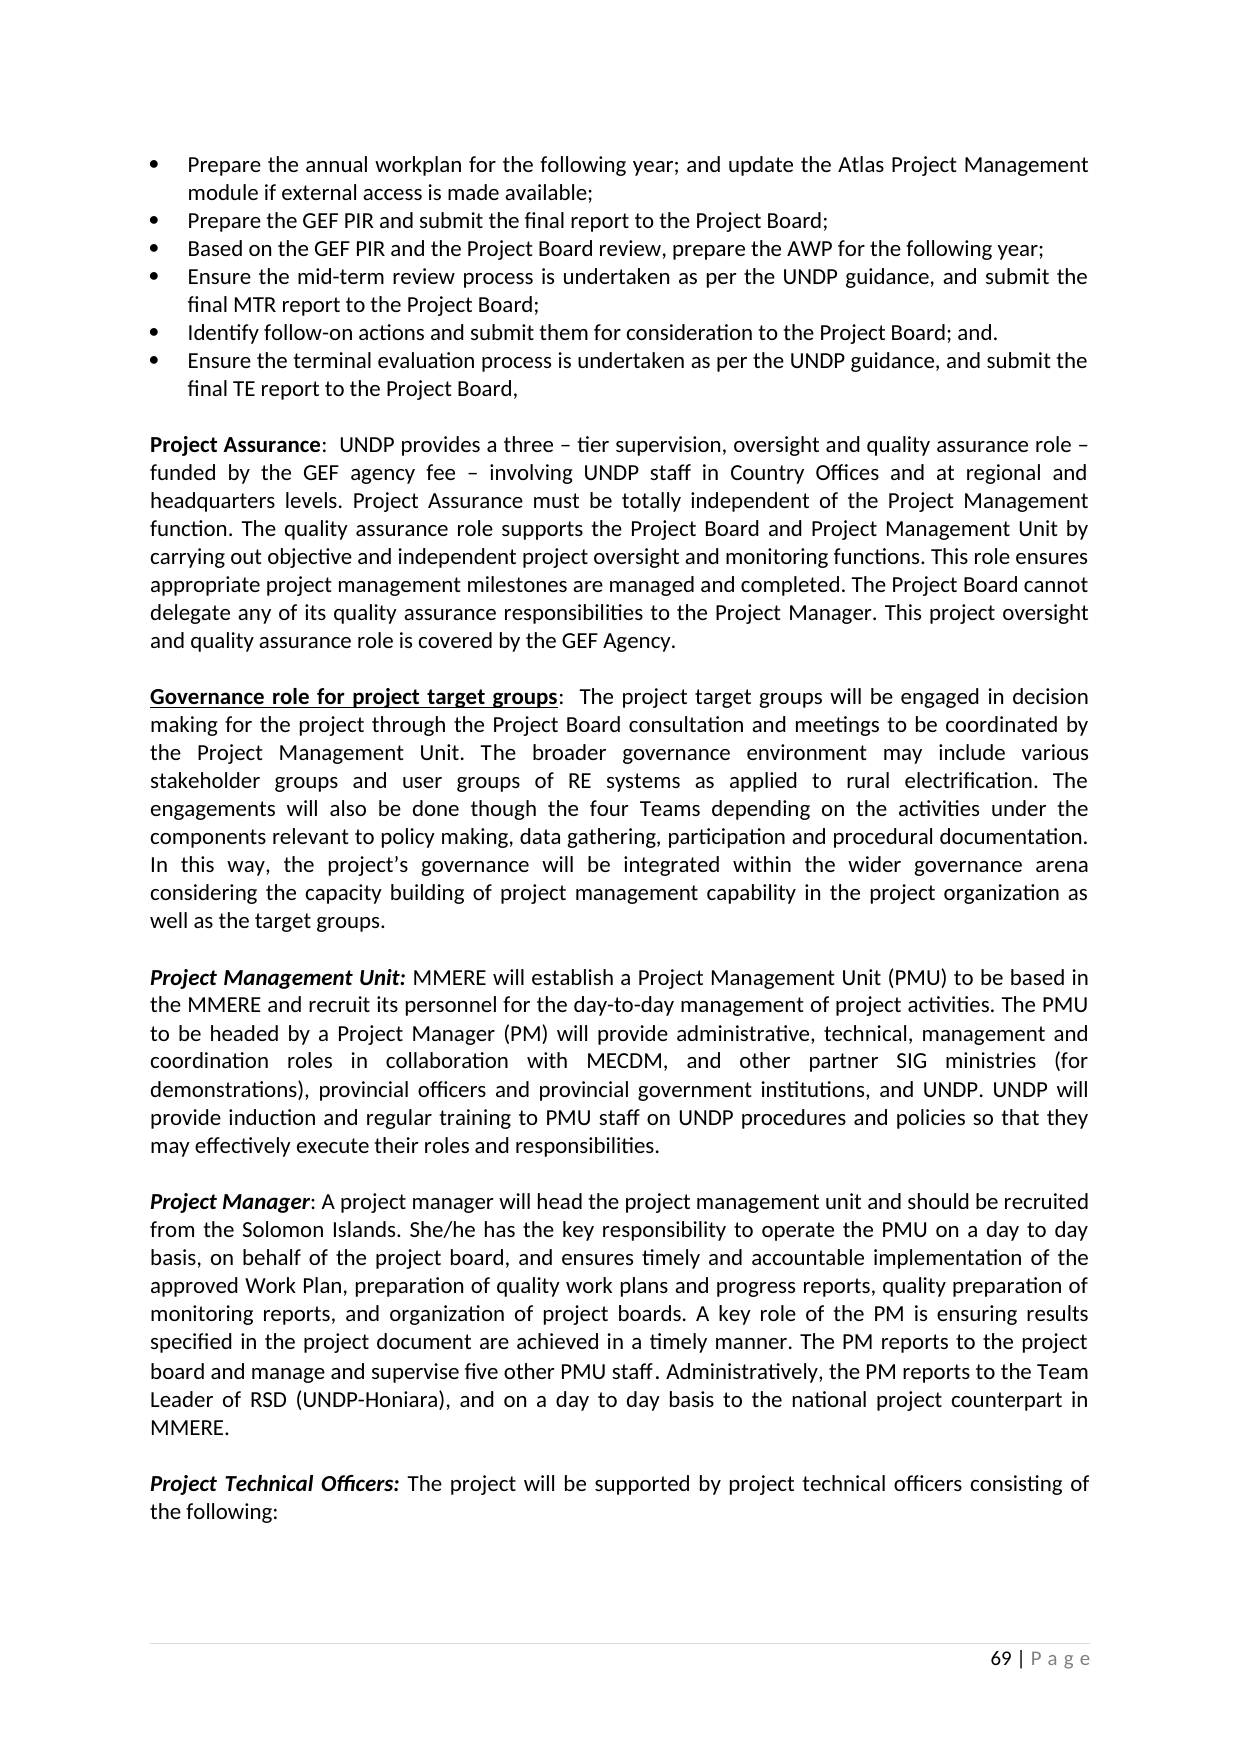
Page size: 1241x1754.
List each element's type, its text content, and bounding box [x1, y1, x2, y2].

text Project Management Unit: MMERE will establish a Project Management Unit (PMU) to be based in the MMERE and recruit its personnel for the day-to-day management of project activities. The PMU to be headed by a Project Manager (PM) will provide administrative, technical, management and coordination roles in collaboration with MECDM, and other partner SIG ministries (for demonstrations), provincial officers and provincial government institutions, and UNDP. UNDP will provide induction and regular training to PMU staff on UNDP procedures and policies so that they may effectively execute their roles and responsibilities. [150, 963, 1090, 1159]
list Ensure the terminal evaluation process is undertaken as per the UNDP guidance, and submit the final TE report to the Project Board, [150, 346, 1090, 402]
text Project Manager: A project manager will head the project management unit and should be recruited from the Solomon Islands. She/he has the key responsibility to operate the PMU on a day to day basis, on behalf of the project board, and ensures timely and accountable implementation of the approved Work Plan, preparation of quality work plans and progress reports, quality preparation of monitoring reports, and organization of project boards. A key role of the PM is ensuring results specified in the project document are achieved in a timely manner. The PM reports to the project board and manage and supervise five other PMU staff. Administratively, the PM reports to the Team Leader of RSD (UNDP-Honiara), and on a day to day basis to the national project counterpart in MMERE. [150, 1187, 1090, 1441]
list Prepare the GEF PIR and submit the final report to the Project Board; [150, 206, 1090, 234]
text Governance role for project target groups: The project target groups will be engaged in decision making for the project through the Project Board consultation and meetings to be coordinated by the Project Management Unit. The broader governance environment may include various stakeholder groups and user groups of RE systems as applied to rural electrification. The engagements will also be done though the four Teams depending on the activities under the components relevant to policy making, data gathering, participation and procedural documentation. In this way, the project’s governance will be integrated within the wider governance arena considering the capacity building of project management capability in the project organization as well as the target groups. [150, 682, 1090, 934]
list Prepare the annual workplan for the following year; and update the Atlas Project Management module if external access is made available; [150, 150, 1090, 206]
text Project Assurance: UNDP provides a three – tier supervision, oversight and quality assurance role – funded by the GEF agency fee – involving UNDP staff in Country Offices and at regional and headquarters levels. Project Assurance must be totally independent of the Project Management function. The quality assurance role supports the Project Board and Project Management Unit by carrying out objective and independent project oversight and monitoring functions. This role ensures appropriate project management milestones are managed and completed. The Project Board cannot delegate any of its quality assurance responsibilities to the Project Manager. This project oversight and quality assurance role is covered by the GEF Agency. [150, 430, 1090, 654]
list Project Technical Officers: The project will be supported by project technical officers consisting of the following: [150, 1469, 1090, 1526]
list Based on the GEF PIR and the Project Board review, prepare the AWP for the following year; [150, 234, 1090, 262]
list Identify follow-on actions and submit them for consideration to the Project Board; and. [150, 318, 1090, 346]
list Ensure the mid-term review process is undertaken as per the UNDP guidance, and submit the final MTR report to the Project Board; [150, 262, 1090, 318]
